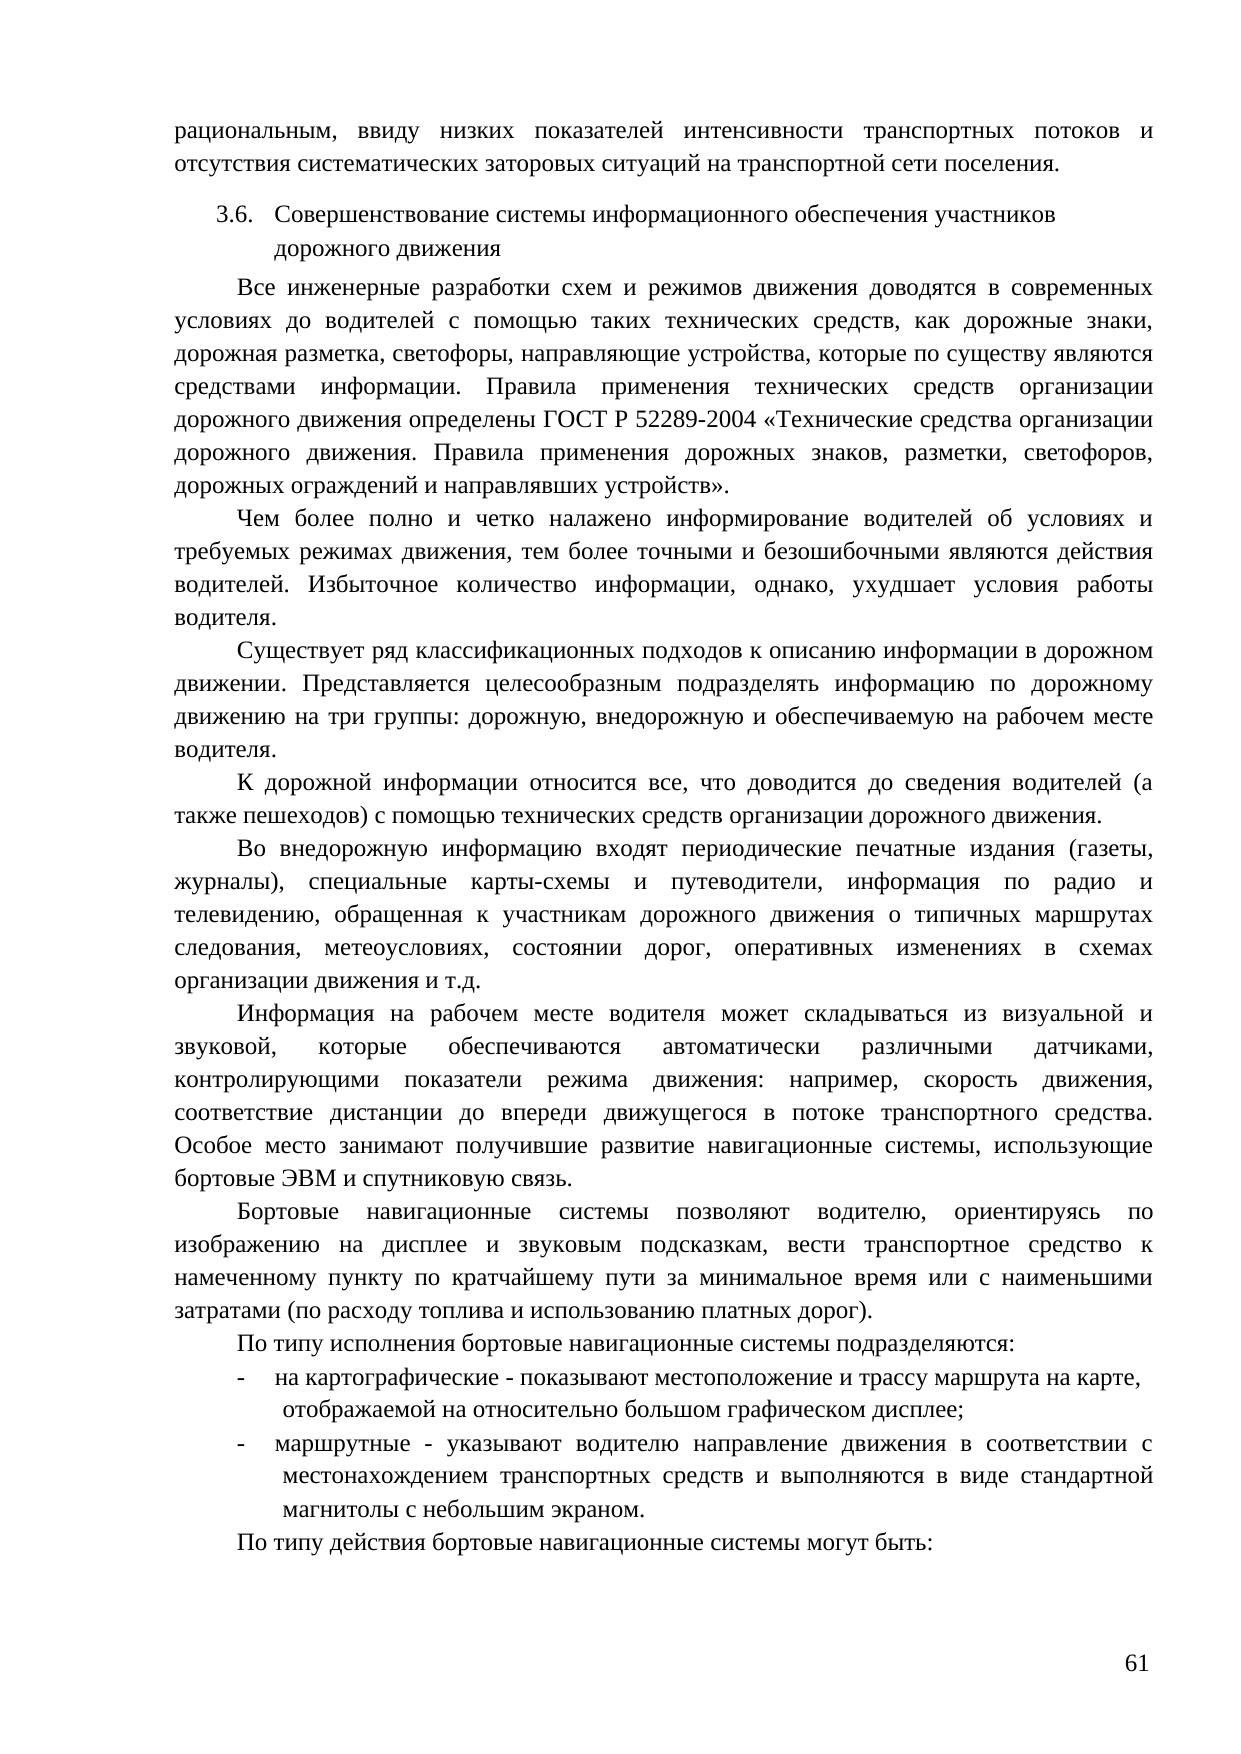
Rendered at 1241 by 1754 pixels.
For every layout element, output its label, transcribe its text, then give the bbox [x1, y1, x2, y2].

text 61 [1124, 1652, 1150, 1677]
text Во внедорожную информацию входят периодические печатные издания (газеты, журналы), специальные карты-схемы и путеводители, информация по радио и телевидению, обращенная к участникам дорожного движения о типичных маршрутах следования, метеоусловиях, состоянии дорог, оперативных изменениях в схемах организации движения и т.д. [174, 830, 1154, 995]
text Все инженерные разработки схем и режимов движения доводятся в современных условиях до водителей с помощью таких технических средств, как дорожные знаки, дорожная разметка, светофоры, направляющие устройства, которые по существу являются средствами информации. Правила применения технических средств организации дорожного движения определены ГОСТ Р 52289-2004 «Технические средства организации дорожного движения. Правила применения дорожных знаков, разметки, светофоров, дорожных ограждений и направлявших устройств». [174, 269, 1154, 500]
list Совершенствование системы информационного обеспечения участников дорожного движения [216, 197, 1154, 263]
text Информация на рабочем месте водителя может складываться из визуальной и звуковой, которые обеспечиваются автоматически различными датчиками, контролирующими показатели режима движения: например, скорость движения, соответствие дистанции до впереди движущегося в потоке транспортного средства. Особое место занимают получившие развитие навигационные системы, использующие бортовые ЭВМ и спутниковую связь. [174, 995, 1154, 1193]
text Бортовые навигационные системы позволяют водителю, ориентируясь по изображению на дисплее и звуковым подсказкам, вести транспортное средство к намеченному пункту по кратчайшему пути за минимальное время или с наименьшими затратами (по расходу топлива и использованию платных дорог). [174, 1193, 1154, 1326]
text По типу действия бортовые навигационные системы могут быть: [237, 1524, 1154, 1557]
text По типу исполнения бортовые навигационные системы подразделяются: [237, 1326, 1154, 1358]
list маршрутные - указывают водителю направление движения в соответствии с местонахождением транспортных средств и выполняются в виде стандартной магнитолы с небольшим экраном. [237, 1424, 1154, 1524]
text рациональным, ввиду низких показателей интенсивности транспортных потоков и отсутствия систематических заторовых ситуаций на транспортной сети поселения. [174, 112, 1154, 178]
text К дорожной информации относится все, что доводится до сведения водителей (а также пешеходов) с помощью технических средств организации дорожного движения. [174, 764, 1154, 830]
text Чем более полно и четко налажено информирование водителей об условиях и требуемых режимах движения, тем более точными и безошибочными являются действия водителей. Избыточное количество информации, однако, ухудшает условия работы водителя. [174, 500, 1154, 632]
list на картографические - показывают местоположение и трассу маршрута на карте, отображаемой на относительно большом графическом дисплее; [237, 1358, 1154, 1424]
text Существует ряд классификационных подходов к описанию информации в дорожном движении. Представляется целесообразным подразделять информацию по дорожному движению на три группы: дорожную, внедорожную и обеспечиваемую на рабочем месте водителя. [174, 632, 1154, 764]
